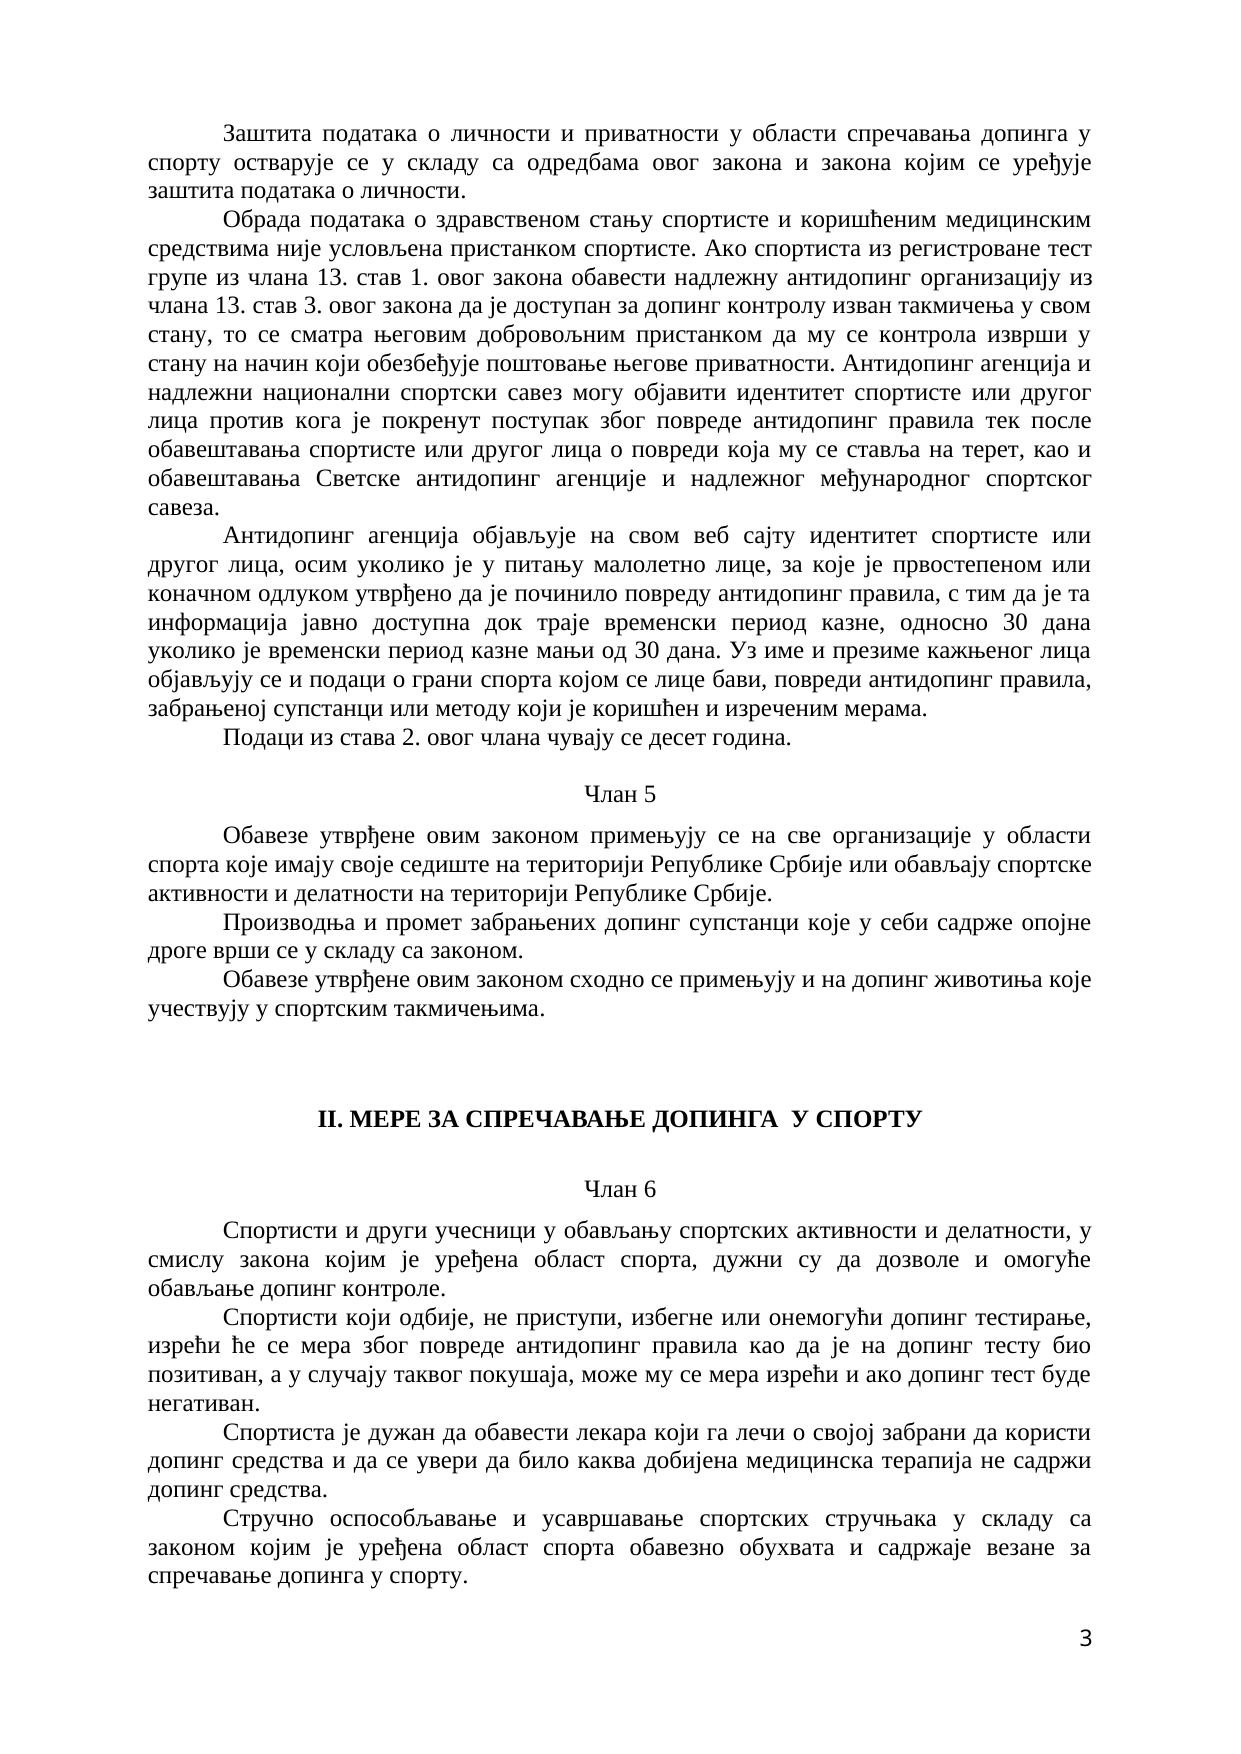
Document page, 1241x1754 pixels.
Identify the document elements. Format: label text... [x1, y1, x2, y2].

text Обавезе утврђене овим законом сходно се примењују и на допинг животиња које учествују у спортским такмичењима. [148, 964, 1092, 1022]
text Обрада података о здравственом стању спортисте и коришћеним медицинским средствима није условљена пристанком спортисте. Ако спортиста из регистроване тест групе из члана 13. став 1. овог закона обавести надлежну антидопинг организацију из члана 13. став 3. овог закона да је доступан за допинг контролу изван такмичења у свом стану, то се сматра његовим добровољним пристанком да му се контрола изврши у стану на начин који обезбеђује поштовање његове приватности. Антидопинг агенција и надлежни национални спортски савез могу објавити идентитет спортисте или другог лица против кога је покренут поступак због повреде антидопинг правила тек после обавештавања спортисте или другог лица о повреди која му се ставља на терет, као и обавештавања Светске антидопинг агенције и надлежног међународног спортског савеза. [148, 204, 1092, 521]
text Члан [148, 779, 1092, 808]
text Стручно оспособљавање и усавршавање спортских стручњака у складу са законом којим је уређена област спорта обавезно обухвата и садржаје везане за спречавање допинга у спорту. [148, 1503, 1092, 1589]
text Антидопинг агенција објављује на свом веб сајту идентитет спортисте или другог лица, осим уколико је у питању малолетно лице, за које је првостепеном или коначном одлуком утврђено да је починило повреду антидопинг правила, с тим да је та информација јавно доступна док траје временски период казне, односно 30 дана уколико је временски период казне мањи од 30 дана. Уз име и презиме кажњеног лица објављују се и подаци о грани спорта којом се лице бави, повреди антидопинг правила, забрањеној супстанци или методу који је коришћен и изреченим мерама. [148, 521, 1092, 722]
text Заштита података о личности и приватности у области спречавања допинга у спорту остварује се у складу са одредбама овог закона и закона којим се уређује заштита података о личности. [148, 118, 1092, 204]
text Производња и промет забрањених допинг супстанци које у себи садрже опојне дроге врши се у складу са законом. [148, 907, 1092, 964]
subtitle II. МЕРЕ ЗА СПРЕЧАВАЊЕ ДОПИНГА У СПОРТУ [148, 1104, 1092, 1133]
text Спортисти и други учесници у обављању спортских активности и делатности, у смислу закона којим је уређена област спорта, дужни су да дозволе и омогуће обављање допинг контроле. [148, 1216, 1092, 1302]
text Обавезе утврђене овим законом примењују се на све организације у области спорта које имају своје седиште на територији Републике Србије или обављају спортске активности и делатности на територији Републике Србије. [148, 821, 1092, 907]
text Члан [148, 1174, 1092, 1203]
text Спортисти који одбије, не приступи, избегне или онемогући допинг тестирање, изрећи ће се мера због повреде антидопинг правила као да је на допинг тесту био позитиван, а у случају таквог покушаја, може му се мера изрећи и ако допинг тест буде негативан. [148, 1302, 1092, 1417]
text Спортиста је дужан да обавести лекара који га лечи о својој забрани да користи допинг средства и да се увери да било каква добијена медицинска терапија не садржи допинг средства. [148, 1417, 1092, 1503]
text Подаци из става 2. овог члана чувају се десет година. [148, 722, 1092, 751]
